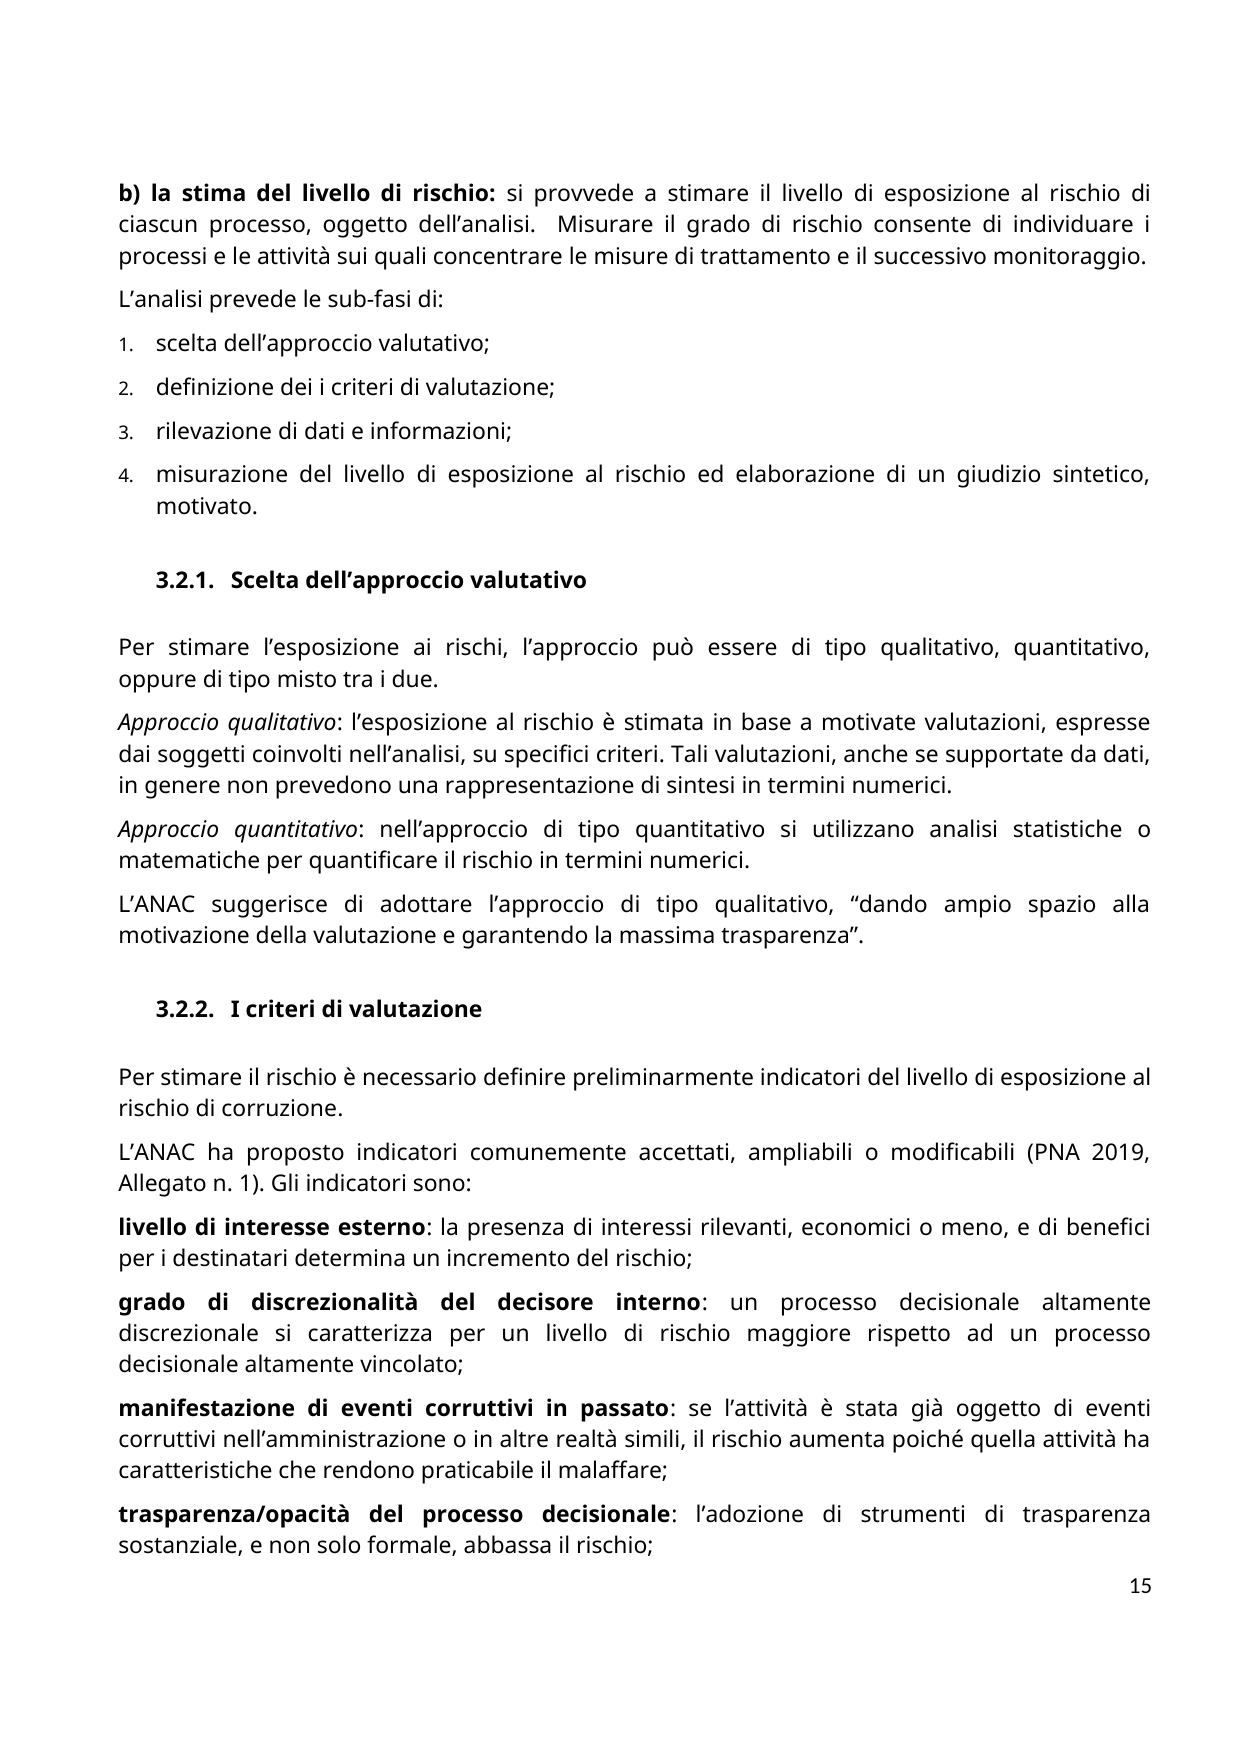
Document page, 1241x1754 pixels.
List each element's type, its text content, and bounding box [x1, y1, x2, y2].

text b) la stima del livello di rischio: si provvede a stimare il livello di esposizione al rischio di ciascun processo, oggetto dell’analisi. Misurare il grado di rischio consente di individuare i processi e le attività sui quali concentrare le misure di trattamento e il successivo monitoraggio. [118, 177, 1152, 271]
text trasparenza/opacità del processo decisionale: l’adozione di strumenti di trasparenza sostanziale, e non solo formale, abbassa il rischio; [118, 1498, 1152, 1561]
list misurazione del livello di esposizione al rischio ed elaborazione di un giudizio sintetico, motivato. [118, 458, 1152, 521]
text grado di discrezionalità del decisore interno: un processo decisionale altamente discrezionale si caratterizza per un livello di rischio maggiore rispetto ad un processo decisionale altamente vincolato; [118, 1286, 1152, 1379]
text L’analisi prevede le sub-fasi di: [118, 283, 1152, 315]
text livello di interesse esterno: la presenza di interessi rilevanti, economici o meno, e di benefici per i destinatari determina un incremento del rischio; [118, 1211, 1152, 1273]
text L’ANAC suggerisce di adottare l’approccio di tipo qualitativo, “dando ampio spazio alla motivazione della valutazione e garantendo la massima trasparenza”. [118, 888, 1152, 950]
list definizione dei i criteri di valutazione; [118, 371, 1152, 402]
text manifestazione di eventi corruttivi in passato: se l’attività è stata già oggetto di eventi corruttivi nell’amministrazione o in altre realtà simili, il rischio aumenta poiché quella attività ha caratteristiche che rendono praticabile il malaffare; [118, 1392, 1152, 1486]
text L’ANAC ha proposto indicatori comunemente accettati, ampliabili o modificabili (PNA 2019, Allegato n. 1). Gli indicatori sono: [118, 1136, 1152, 1198]
list scelta dell’approccio valutativo; [118, 327, 1152, 358]
list Scelta dell’approccio valutativo [156, 565, 1152, 594]
text Per stimare l’esposizione ai rischi, l’approccio può essere di tipo qualitativo, quantitativo, oppure di tipo misto tra i due. [118, 631, 1152, 694]
text Approccio quantitativo: nell’approccio di tipo quantitativo si utilizzano analisi statistiche o matematiche per quantificare il rischio in termini numerici. [118, 813, 1152, 875]
text Approccio qualitativo: l’esposizione al rischio è stimata in base a motivate valutazioni, espresse dai soggetti coinvolti nell’analisi, su specifici criteri. Tali valutazioni, anche se supportate da dati, in genere non prevedono una rappresentazione di sintesi in termini numerici. [118, 706, 1152, 800]
list I criteri di valutazione [156, 994, 1152, 1023]
list rilevazione di dati e informazioni; [118, 415, 1152, 446]
text Per stimare il rischio è necessario definire preliminarmente indicatori del livello di esposizione al rischio di corruzione. [118, 1061, 1152, 1123]
